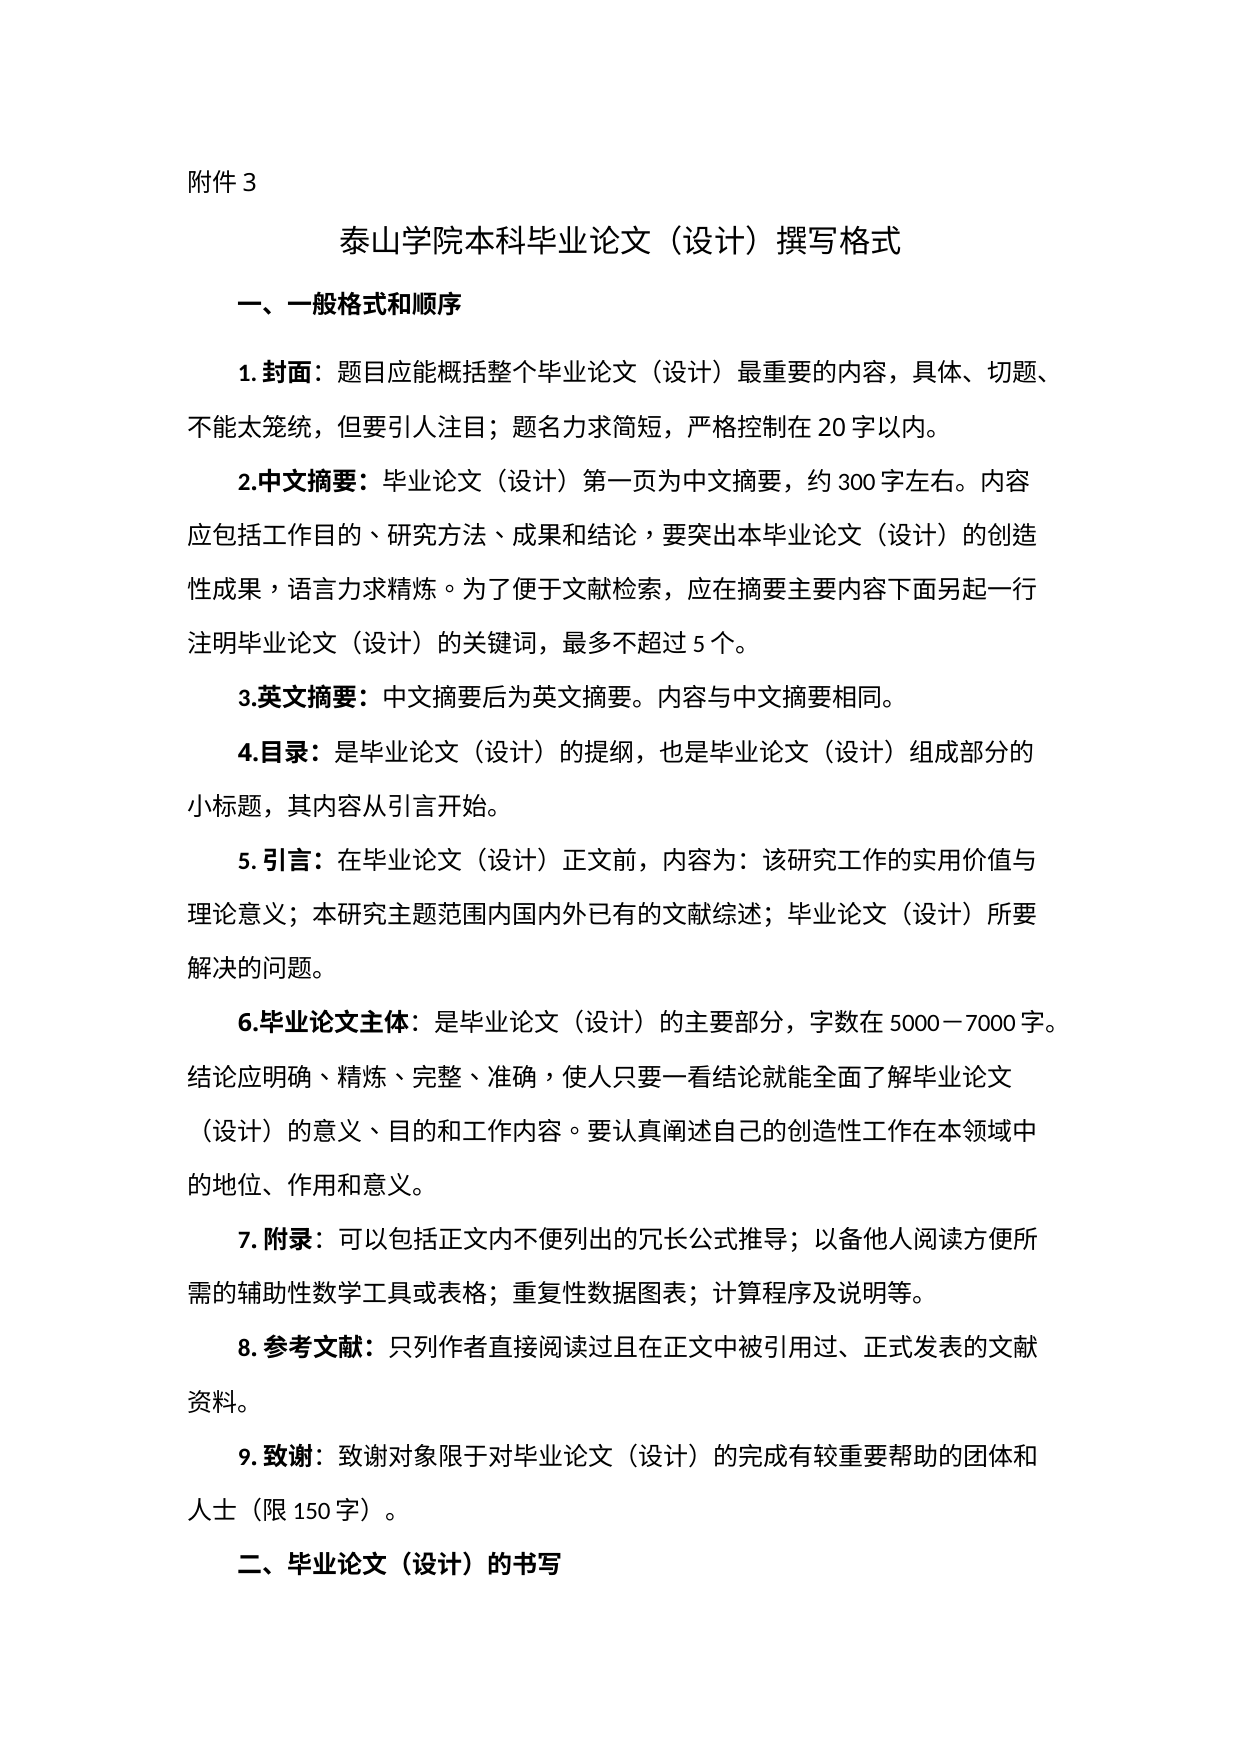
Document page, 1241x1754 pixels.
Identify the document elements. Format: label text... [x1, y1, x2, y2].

text 泰山学院本科毕业论文（设计）撰写格式 [187, 216, 1053, 262]
text 3.英文摘要：中文摘要后为英文摘要。内容与中文摘要相同。 [187, 663, 1053, 718]
text 一、一般格式和顺序 [187, 284, 1053, 320]
text 2.中文摘要：毕业论文（设计）第一页为中文摘要，约300字左右。内容应包括工作目的、研究方法、成果和结论，要突出本毕业论文（设计）的创造性成果，语言力求精炼。为了便于文献检索，应在摘要主要内容下面另起一行注明毕业论文（设计）的关键词，最多不超过5个。 [187, 447, 1053, 663]
text 二、毕业论文（设计）的书写 [187, 1530, 1053, 1584]
text 5. 引言：在毕业论文（设计）正文前，内容为：该研究工作的实用价值与理论意义；本研究主题范围内国内外已有的文献综述；毕业论文（设计）所要解决的问题。 [187, 826, 1053, 988]
text 8. 参考文献：只列作者直接阅读过且在正文中被引用过、正式发表的文献资料。 [187, 1313, 1053, 1422]
text 附件3 [187, 162, 1053, 198]
text 9. 致谢：致谢对象限于对毕业论文（设计）的完成有较重要帮助的团体和人士（限150字）。 [187, 1422, 1053, 1530]
text 7. 附录：可以包括正文内不便列出的冗长公式推导；以备他人阅读方便所需的辅助性数学工具或表格；重复性数据图表；计算程序及说明等。 [187, 1205, 1053, 1313]
text 6.毕业论文主体：是毕业论文（设计）的主要部分，字数在5000－7000字。结论应明确、精炼、完整、准确，使人只要一看结论就能全面了解毕业论文（设计）的意义、目的和工作内容。要认真阐述自己的创造性工作在本领域中的地位、作用和意义。 [187, 988, 1053, 1205]
text 1. 封面：题目应能概括整个毕业论文（设计）最重要的内容，具体、切题、不能太笼统，但要引人注目；题名力求简短，严格控制在20字以内。 [187, 338, 1053, 447]
text 4.目录：是毕业论文（设计）的提纲，也是毕业论文（设计）组成部分的小标题，其内容从引言开始。 [187, 718, 1053, 826]
